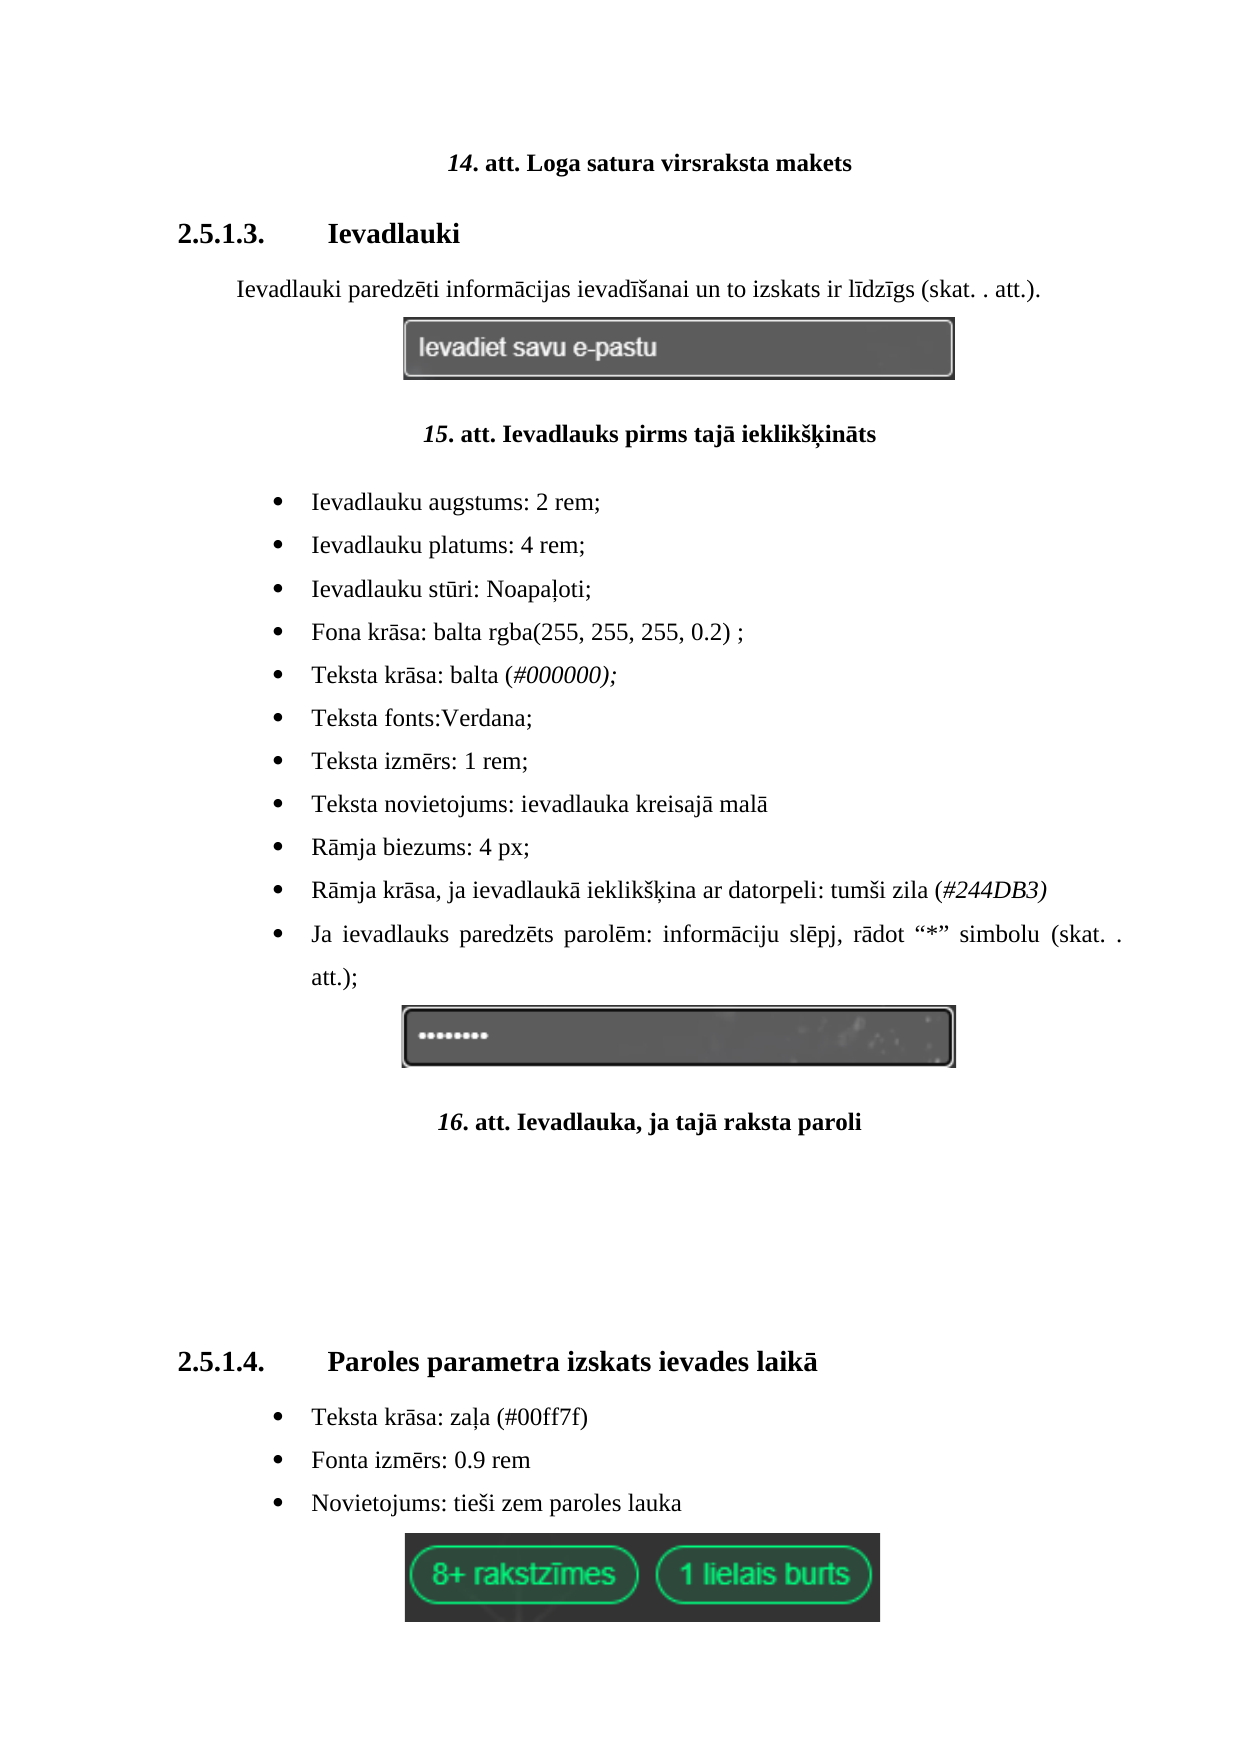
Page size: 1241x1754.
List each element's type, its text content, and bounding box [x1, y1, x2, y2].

list Rāmja krāsa, ja ievadlaukā ieklikšķina ar datorpeli: tumši zila (#244DB3) [274, 876, 1122, 904]
list Rāmja biezums: 4 px; [274, 832, 1122, 861]
text 14. att. Loga satura virsraksta makets [177, 148, 1122, 176]
list Novietojums: tieši zem paroles lauka [274, 1488, 1122, 1517]
list Fonta izmērs: 0.9 rem [274, 1445, 1122, 1474]
text 16. att. Ievadlauka, ja tajā raksta paroli [177, 1107, 1122, 1136]
picture [403, 317, 955, 380]
list Ja ievadlauks paredzēts parolēm: informāciju slēpj, rādot “*” simbolu (skat. 12. att.); [274, 919, 1122, 991]
text Ievadlauki [177, 216, 1122, 249]
list Ievadlauku augstums: 2 rem; [274, 487, 1122, 516]
picture [401, 1005, 957, 1068]
list Fona krāsa: balta rgba(255, 255, 255, 0.2) ; [274, 617, 1122, 646]
text 15. att. Ievadlauks pirms tajā ieklikšķināts [177, 419, 1122, 448]
list Teksta fonts:Verdana; [274, 703, 1122, 732]
list Ievadlauku stūri: Noapaļoti; [274, 574, 1122, 602]
list Ievadlauku platums: 4 rem; [274, 531, 1122, 559]
list Teksta krāsa: zaļa (#00ff7f) [274, 1402, 1122, 1431]
list Teksta krāsa: balta (#000000); [274, 660, 1122, 689]
text Ievadlauki paredzēti informācijas ievadīšanai un to izskats ir līdzīgs (skat. 11. att.). [177, 274, 1122, 303]
list Teksta novietojums: ievadlauka kreisajā malā [274, 789, 1122, 818]
picture [404, 1533, 881, 1622]
text Paroles parametra izskats ievades laikā [177, 1344, 1122, 1377]
list Teksta izmērs: 1 rem; [274, 746, 1122, 775]
